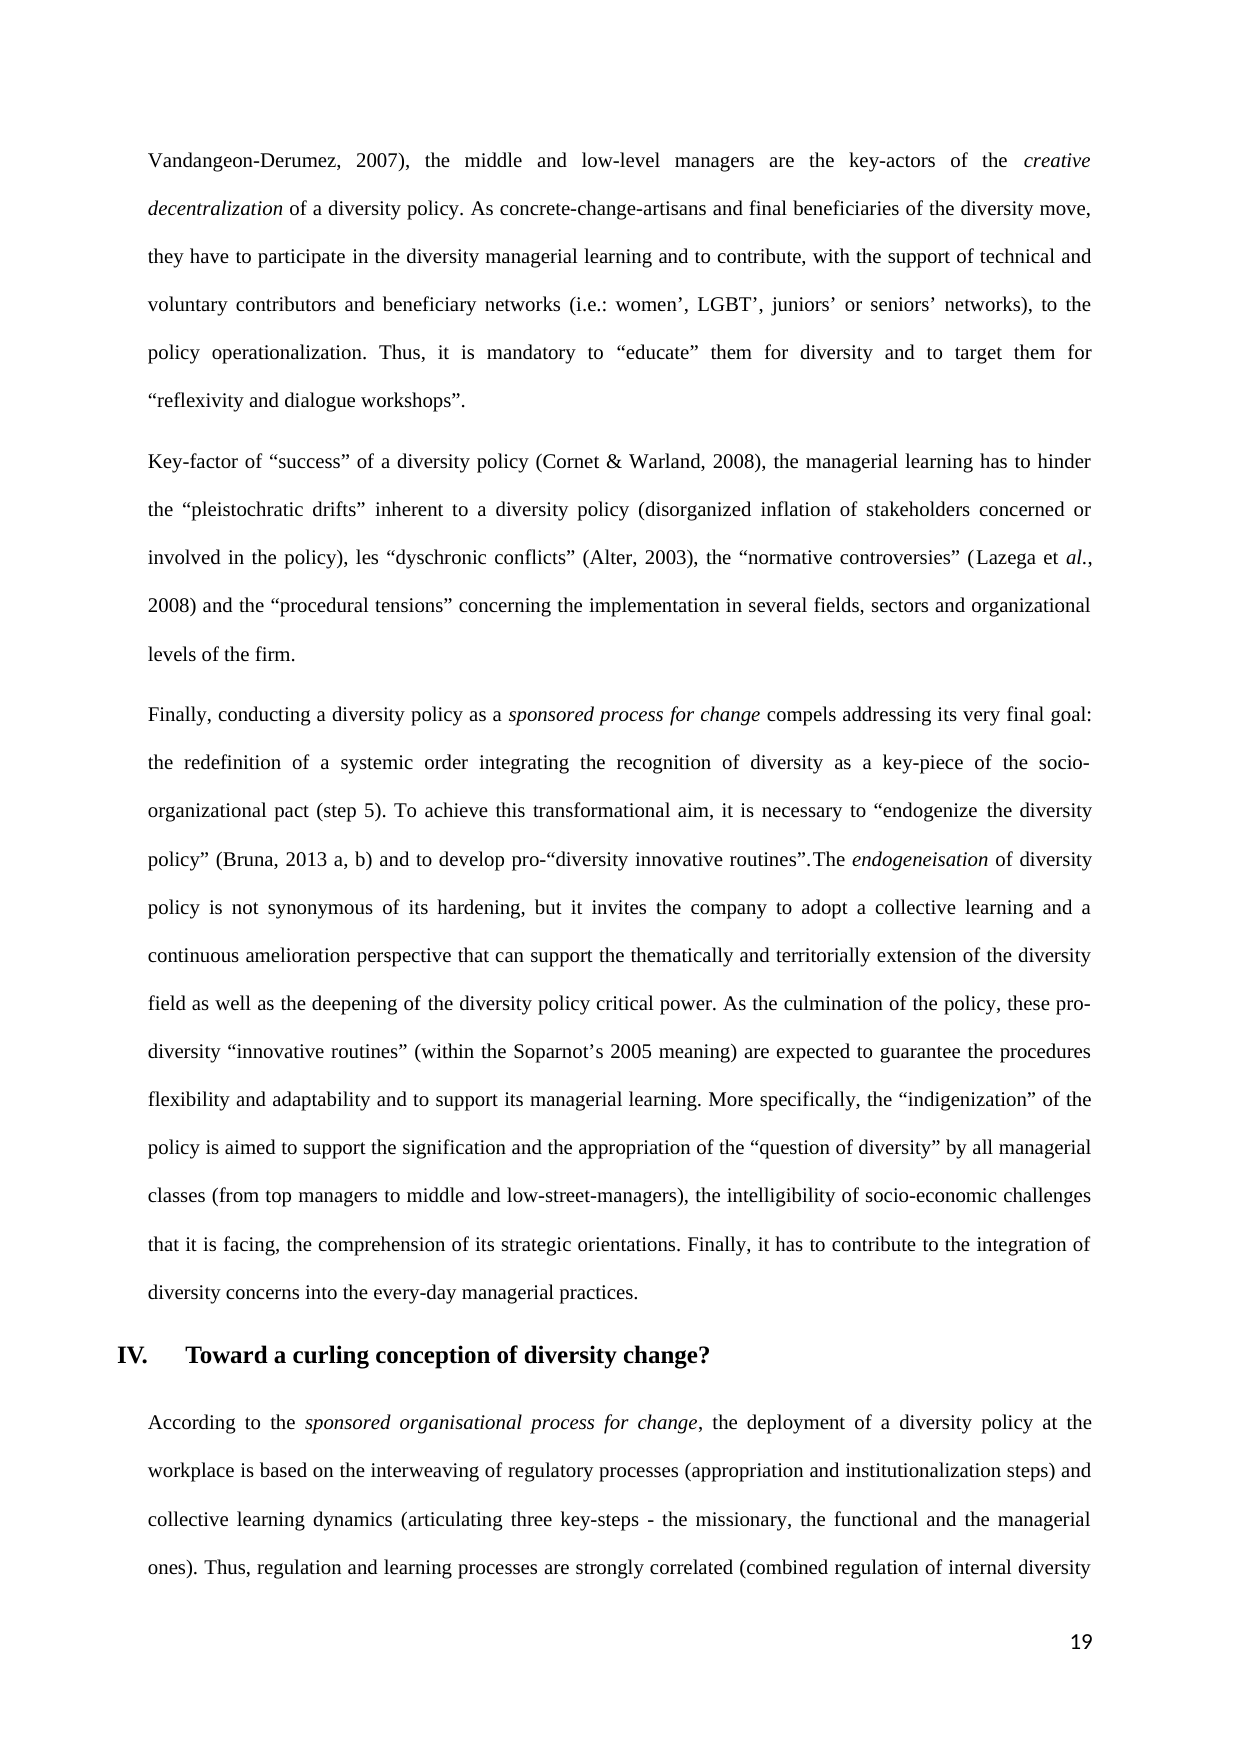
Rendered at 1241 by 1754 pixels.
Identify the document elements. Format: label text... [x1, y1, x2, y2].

text Key-factor of “success” of a diversity policy (Cornet & Warland, 2008), the managerial learning has to hinder the “pleistochratic drifts” inherent to a diversity policy (disorganized inflation of stakeholders concerned or involved in the policy), les “dyschronic conflicts” (Alter, 2003), the “normative controversies” (Lazega et al., 2008) and the “procedural tensions” concerning the implementation in several fields, sectors and organizational levels of the firm. [148, 449, 1092, 666]
text Finally, conducting a diversity policy as a sponsored process for change compels addressing its very final goal: the redefinition of a systemic order integrating the recognition of diversity as a key-piece of the socio-organizational pact (step 5). To achieve this transformational aim, it is necessary to “endogenize the diversity policy” (Bruna, 2013 a, b) and to develop pro-“diversity innovative routines”.The endogeneisation of diversity policy is not synonymous of its hardening, but it invites the company to adopt a collective learning and a continuous amelioration perspective that can support the thematically and territorially extension of the diversity field as well as the deepening of the diversity policy critical power. As the culmination of the policy, these pro-diversity “innovative routines” (within the Soparnot’s 2005 meaning) are expected to guarantee the procedures flexibility and adaptability and to support its managerial learning. More specifically, the “indigenization” of the policy is aimed to support the signification and the appropriation of the “question of diversity” by all managerial classes (from top managers to middle and low-street-managers), the intelligibility of socio-economic challenges that it is facing, the comprehension of its strategic orientations. Finally, it has to contribute to the integration of diversity concerns into the every-day managerial practices. [148, 702, 1092, 1304]
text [148, 148, 1092, 412]
list Toward a curling conception of diversity change? [148, 1340, 1092, 1369]
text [148, 1410, 1092, 1579]
